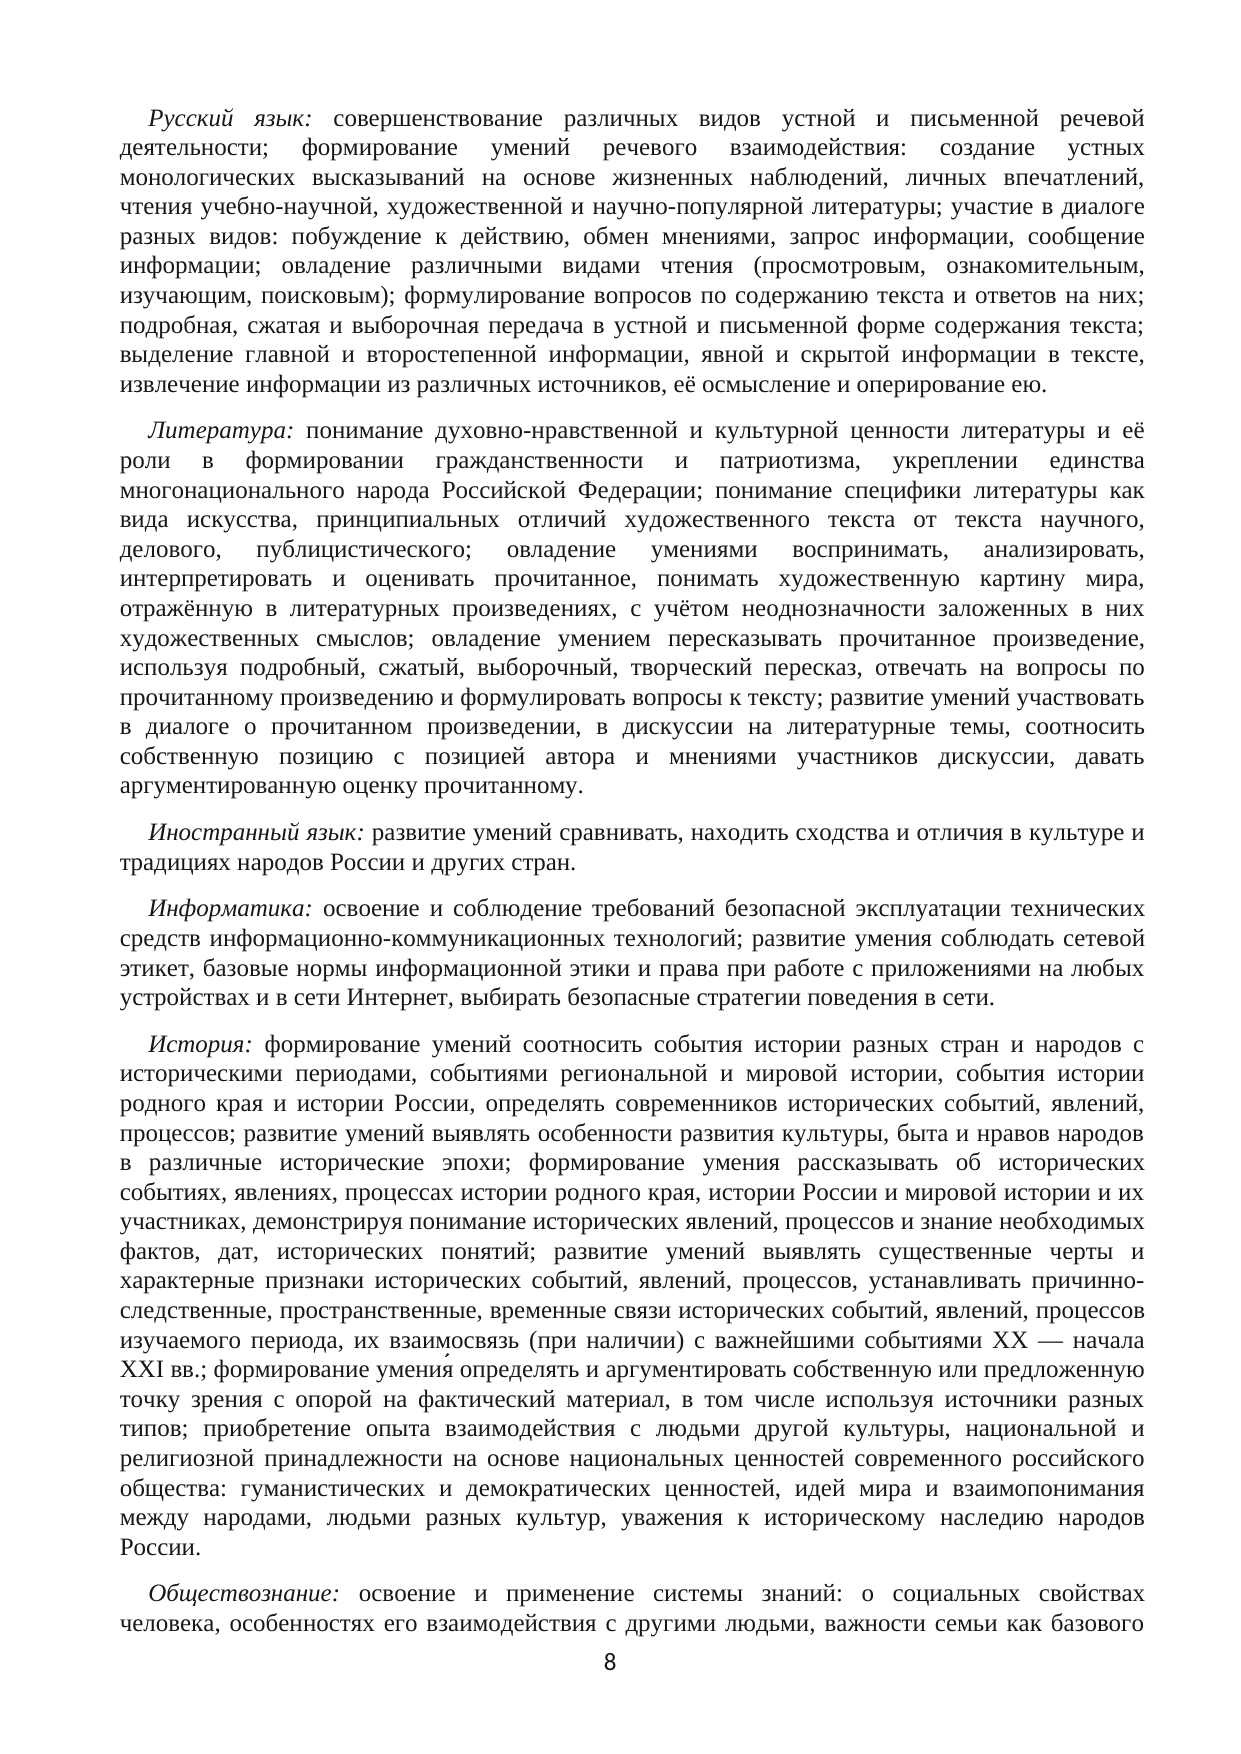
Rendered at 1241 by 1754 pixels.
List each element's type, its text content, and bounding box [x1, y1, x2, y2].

text Иностранный язык: развитие умений сравнивать, находить сходства и отличия в культуре и традициях народов России и других стран. [119, 817, 1146, 876]
text История: формирование умений соотносить события истории разных стран и народов с историческими периодами, событиями региональной и мировой истории, события истории родного края и истории России, определять современников исторических событий, явлений, процессов; развитие умений выявлять особенности развития культуры, быта и нравов народов в различные исторические эпохи; формирование умения рассказывать об исторических событиях, явлениях, процессах истории родного края, истории России и мировой истории и их участниках, демонстрируя понимание исторических явлений, процессов и знание необходимых фактов, дат, исторических понятий; развитие умений выявлять существенные черты и характерные признаки исторических событий, явлений, процессов, устанавливать причинно-следственные, пространственные, временные связи исторических событий, явлений, процессов изучаемого периода, их взаимосвязь (при наличии) с важнейшими событиями XX — начала XXI вв.; формирование умения определять и аргументировать собственную или предложенную точку зрения с опорой на фактический материал, в том числе используя источники разных типов; приобретение опыта взаимодействия с людьми другой культуры, национальной и религиозной принадлежности на основе национальных ценностей современного российского общества: гуманистических и демократических ценностей, идей мира и взаимопонимания между народами, людьми разных культур, уважения к историческому наследию народов России. [119, 1029, 1146, 1561]
text Информатика: освоение и соблюдение требований безопасной эксплуатации технических средств информационно-коммуникационных технологий; развитие умения соблюдать сетевой этикет, базовые нормы информационной этики и права при работе с приложениями на любых устройствах и в сети Интернет, выбирать безопасные стратегии поведения в сети. [119, 893, 1146, 1011]
text Литература: понимание духовно-нравственной и культурной ценности литературы и её роли в формировании гражданственности и патриотизма, укреплении единства многонационального народа Российской Федерации; понимание специфики литературы как вида искусства, принципиальных отличий художественного текста от текста научного, делового, публицистического; овладение умениями воспринимать, анализировать, интерпретировать и оценивать прочитанное, понимать художественную картину мира, отражённую в литературных произведениях, с учётом неоднозначности заложенных в них художественных смыслов; овладение умением пересказывать прочитанное произведение, используя подробный, сжатый, выборочный, творческий пересказ, отвечать на вопросы по прочитанному произведению и формулировать вопросы к тексту; развитие умений участвовать в диалоге о прочитанном произведении, в дискуссии на литературные темы, соотносить собственную позицию с позицией автора и мнениями участников дискуссии, давать аргументированную оценку прочитанному. [119, 416, 1146, 799]
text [119, 1578, 1146, 1637]
text Русский язык: совершенствование различных видов устной и письменной речевой деятельности; формирование умений речевого взаимодействия: создание устных монологических высказываний на основе жизненных наблюдений, личных впечатлений, чтения учебно-научной, художественной и научно-популярной литературы; участие в диалоге разных видов: побуждение к действию, обмен мнениями, запрос информации, сообщение информации; овладение различными видами чтения (просмотровым, ознакомительным, изучающим, поисковым); формулирование вопросов по содержанию текста и ответов на них; подробная, сжатая и выборочная передача в устной и письменной форме содержания текста; выделение главной и второстепенной информации, явной и скрытой информации в тексте, извлечение информации из различных источников, её осмысление и оперирование ею. [119, 103, 1146, 398]
